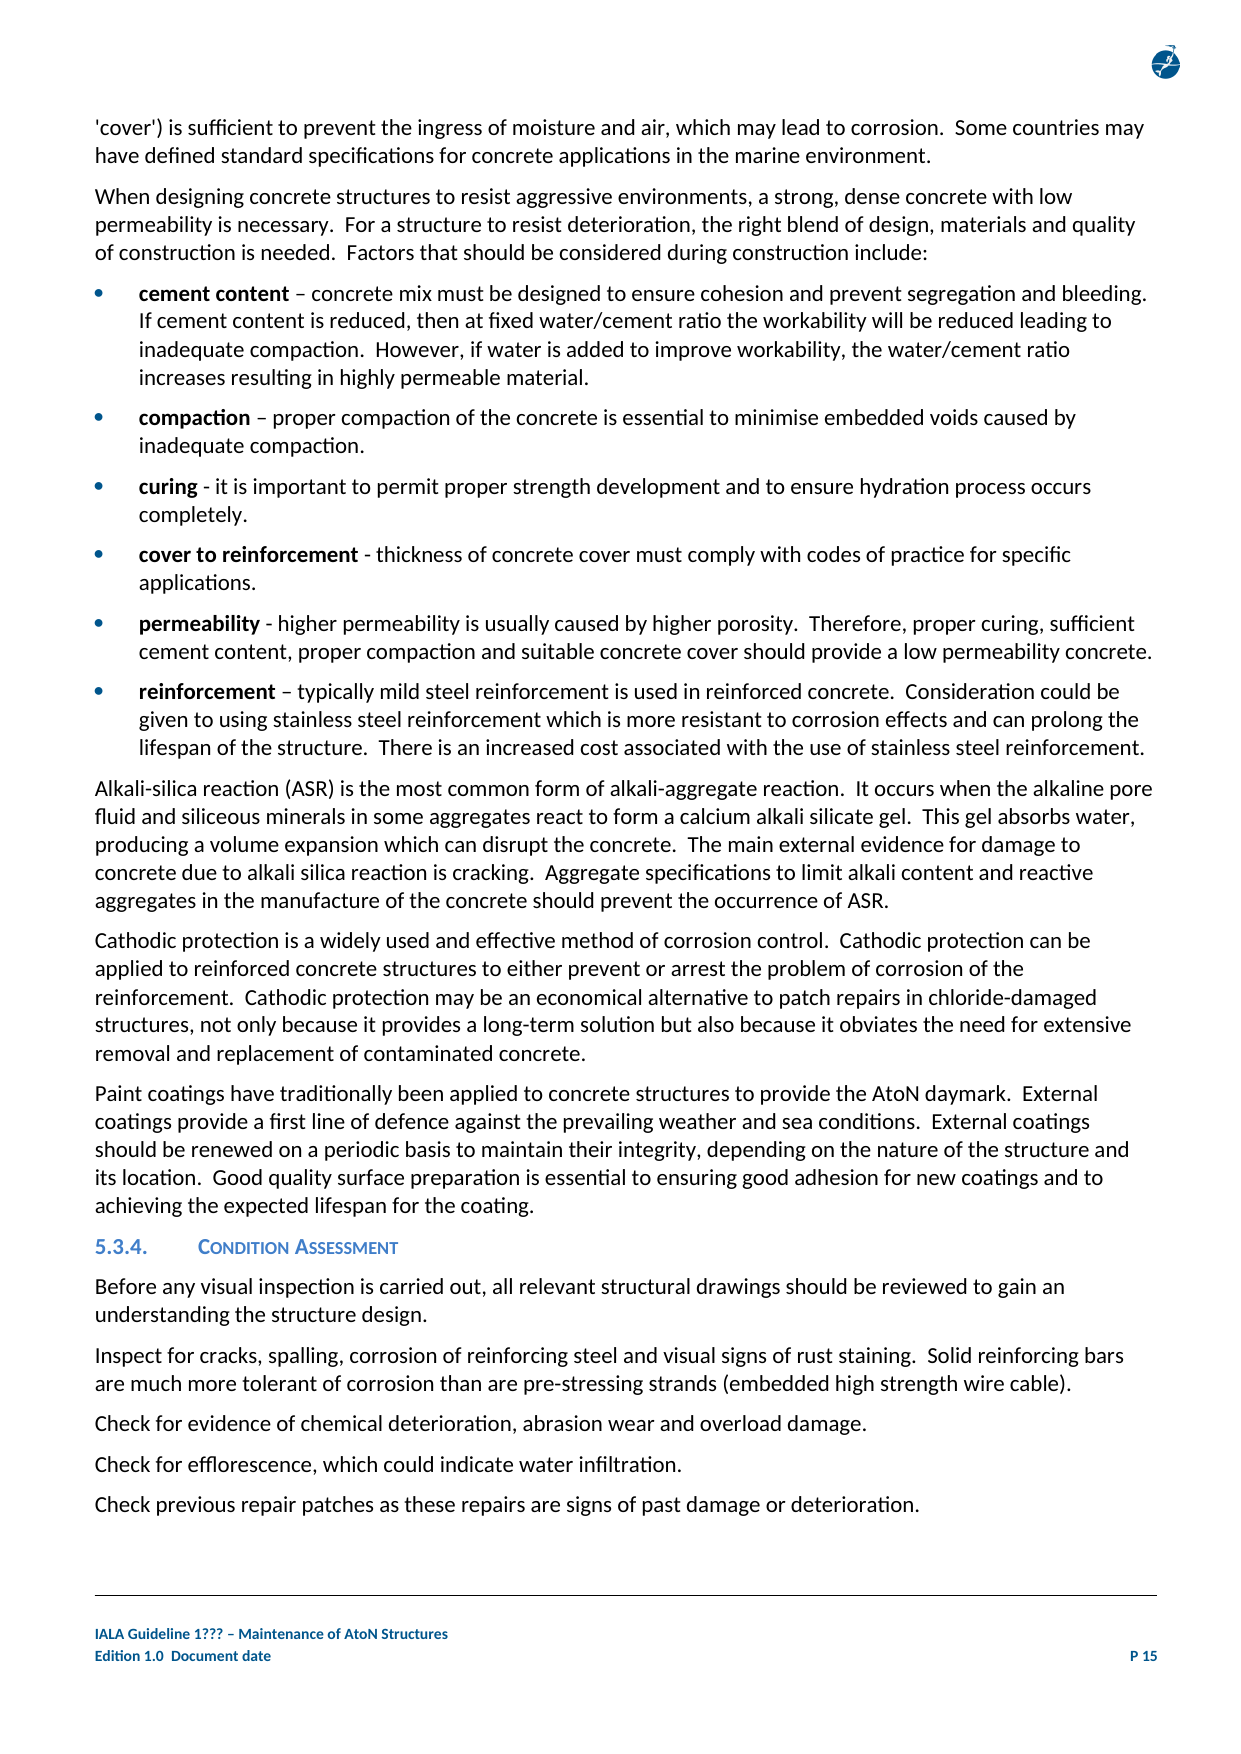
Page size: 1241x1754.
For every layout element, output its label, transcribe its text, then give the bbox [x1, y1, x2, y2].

text permeability - higher permeability is usually caused by higher porosity. Therefore, proper curing, sufficient cement content, proper compaction and suitable concrete cover should provide a low permeability concrete. [94, 609, 1157, 665]
text reinforcement – typically mild steel reinforcement is used in reinforced concrete. Consideration could be given to using stainless steel reinforcement which is more resistant to corrosion effects and can prolong the lifespan of the structure. There is an increased cost associated with the use of stainless steel reinforcement. [94, 677, 1157, 761]
text Paint coatings have traditionally been applied to concrete structures to provide the AtoN daymark. External coatings provide a first line of defence against the prevailing weather and sea conditions. External coatings should be renewed on a periodic basis to maintain their integrity, depending on the nature of the structure and its location. Good quality surface preparation is essential to ensuring good adhesion for new coatings and to achieving the expected lifespan for the coating. [94, 1079, 1157, 1219]
text Check for efflorescence, which could indicate water infiltration. [94, 1450, 1157, 1478]
text When designing concrete structures to resist aggressive environments, a strong, dense concrete with low permeability is necessary. For a structure to resist deterioration, the right blend of design, materials and quality of construction is needed. Factors that should be considered during construction include: [94, 182, 1157, 266]
text compaction – proper compaction of the concrete is essential to minimise embedded voids caused by inadequate compaction. [94, 403, 1157, 459]
text Alkali-silica reaction (ASR) is the most common form of alkali-aggregate reaction. It occurs when the alkaline pore fluid and siliceous minerals in some aggregates react to form a calcium alkali silicate gel. This gel absorbs water, producing a volume expansion which can disrupt the concrete. The main external evidence for damage to concrete due to alkali silica reaction is cracking. Aggregate specifications to limit alkali content and reactive aggregates in the manufacture of the concrete should prevent the occurrence of ASR. [94, 774, 1157, 914]
text cover to reinforcement - thickness of concrete cover must comply with codes of practice for specific applications. [94, 540, 1157, 596]
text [94, 113, 1157, 169]
text Cathodic protection is a widely used and effective method of corrosion control. Cathodic protection can be applied to reinforced concrete structures to either prevent or arrest the problem of corrosion of the reinforcement. Cathodic protection may be an economical alternative to patch repairs in chloride-damaged structures, not only because it provides a long-term solution but also because it obviates the need for extensive removal and replacement of contaminated concrete. [94, 927, 1157, 1067]
picture [1120, 0, 1239, 114]
text Inspect for cracks, spalling, corrosion of reinforcing steel and visual signs of rust staining. Solid reinforcing bars are much more tolerant of corrosion than are pre-stressing strands (embedded high strength wire cable). [94, 1341, 1157, 1397]
text curing - it is important to permit proper strength development and to ensure hydration process occurs completely. [94, 472, 1157, 528]
text Check previous repair patches as these repairs are signs of past damage or deterioration. [94, 1490, 1157, 1518]
text Check for evidence of chemical deterioration, abrasion wear and overload damage. [94, 1409, 1157, 1437]
subtitle Condition Assessment [94, 1232, 1157, 1260]
text Before any visual inspection is carried out, all relevant structural drawings should be reviewed to gain an understanding the structure design. [94, 1272, 1157, 1328]
text cement content – concrete mix must be designed to ensure cohesion and prevent segregation and bleeding. If cement content is reduced, then at fixed water/cement ratio the workability will be reduced leading to inadequate compaction. However, if water is added to improve workability, the water/cement ratio increases resulting in highly permeable material. [94, 279, 1157, 391]
